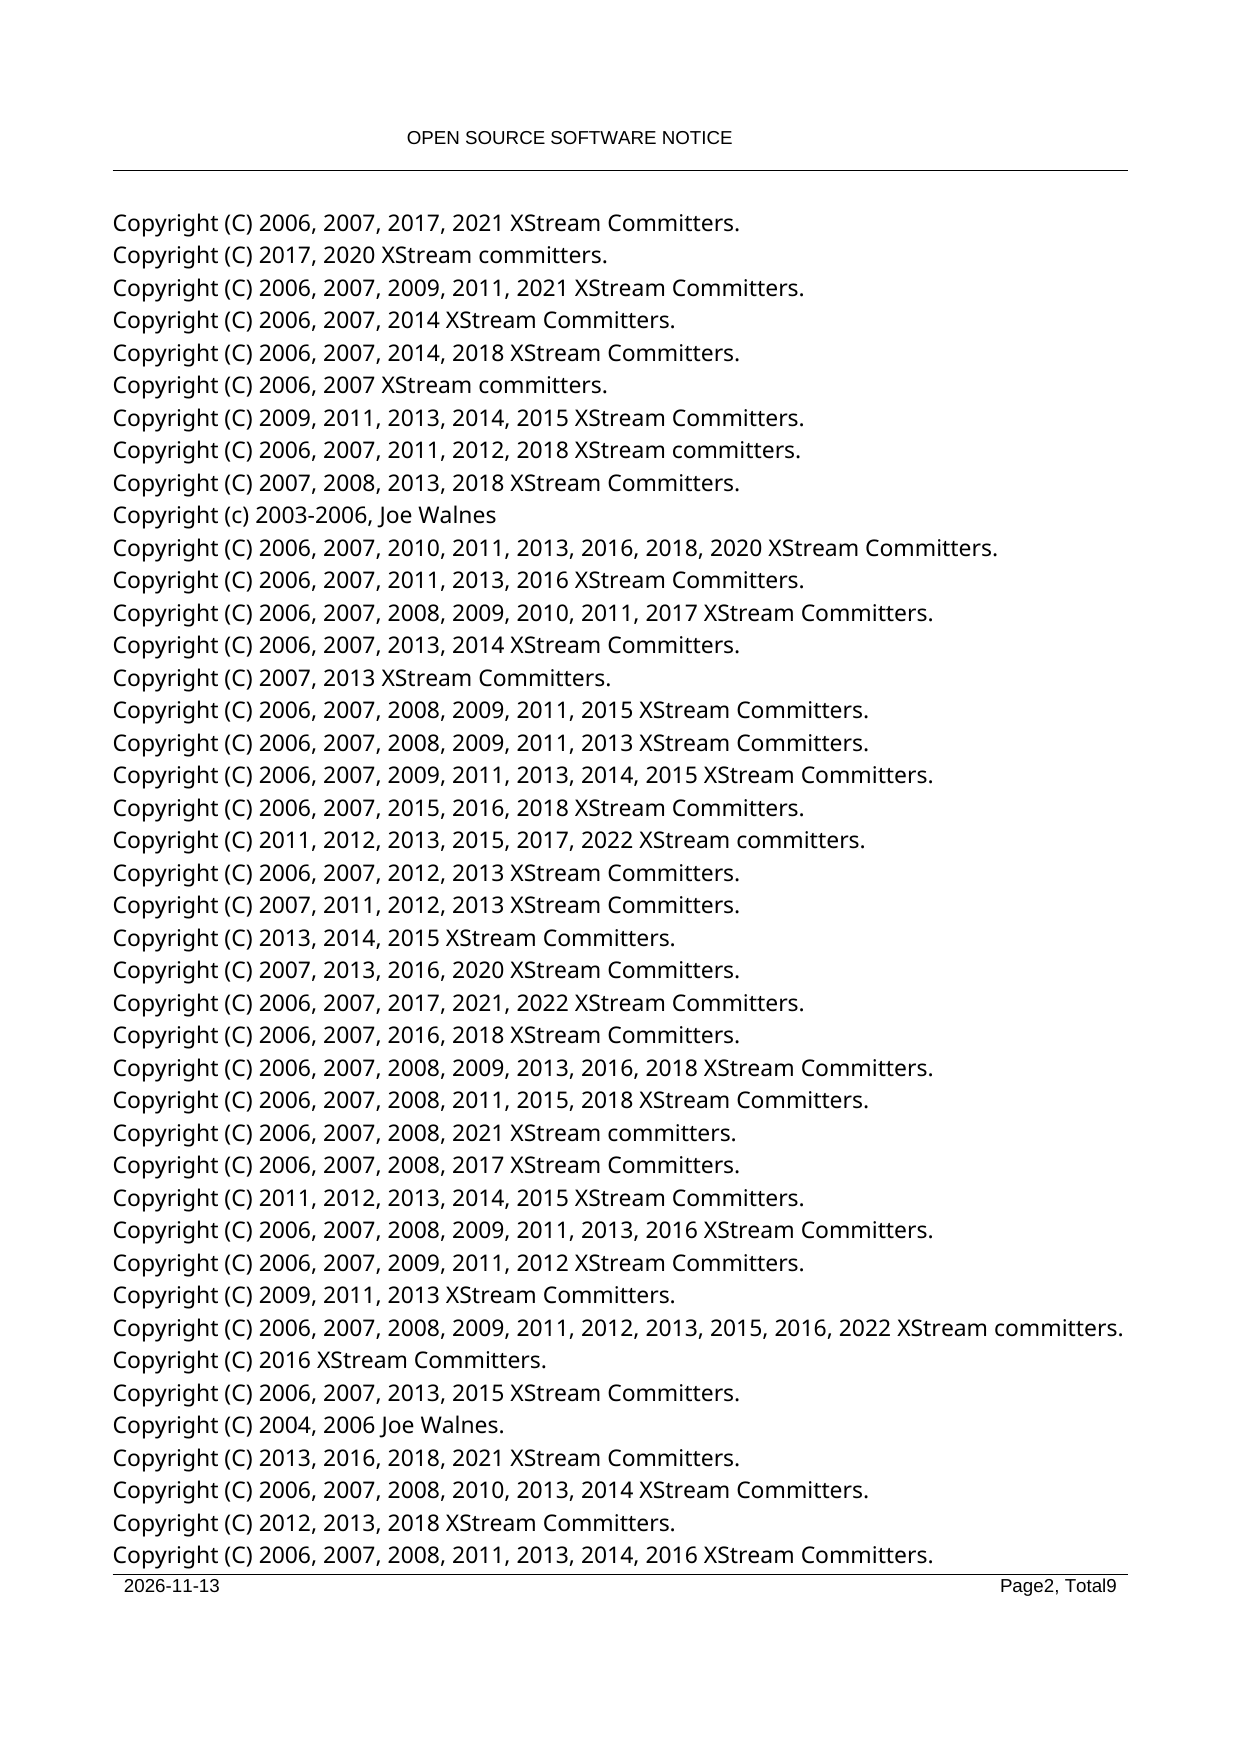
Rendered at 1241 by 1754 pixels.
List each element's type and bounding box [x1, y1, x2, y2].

text [112, 206, 1128, 1571]
